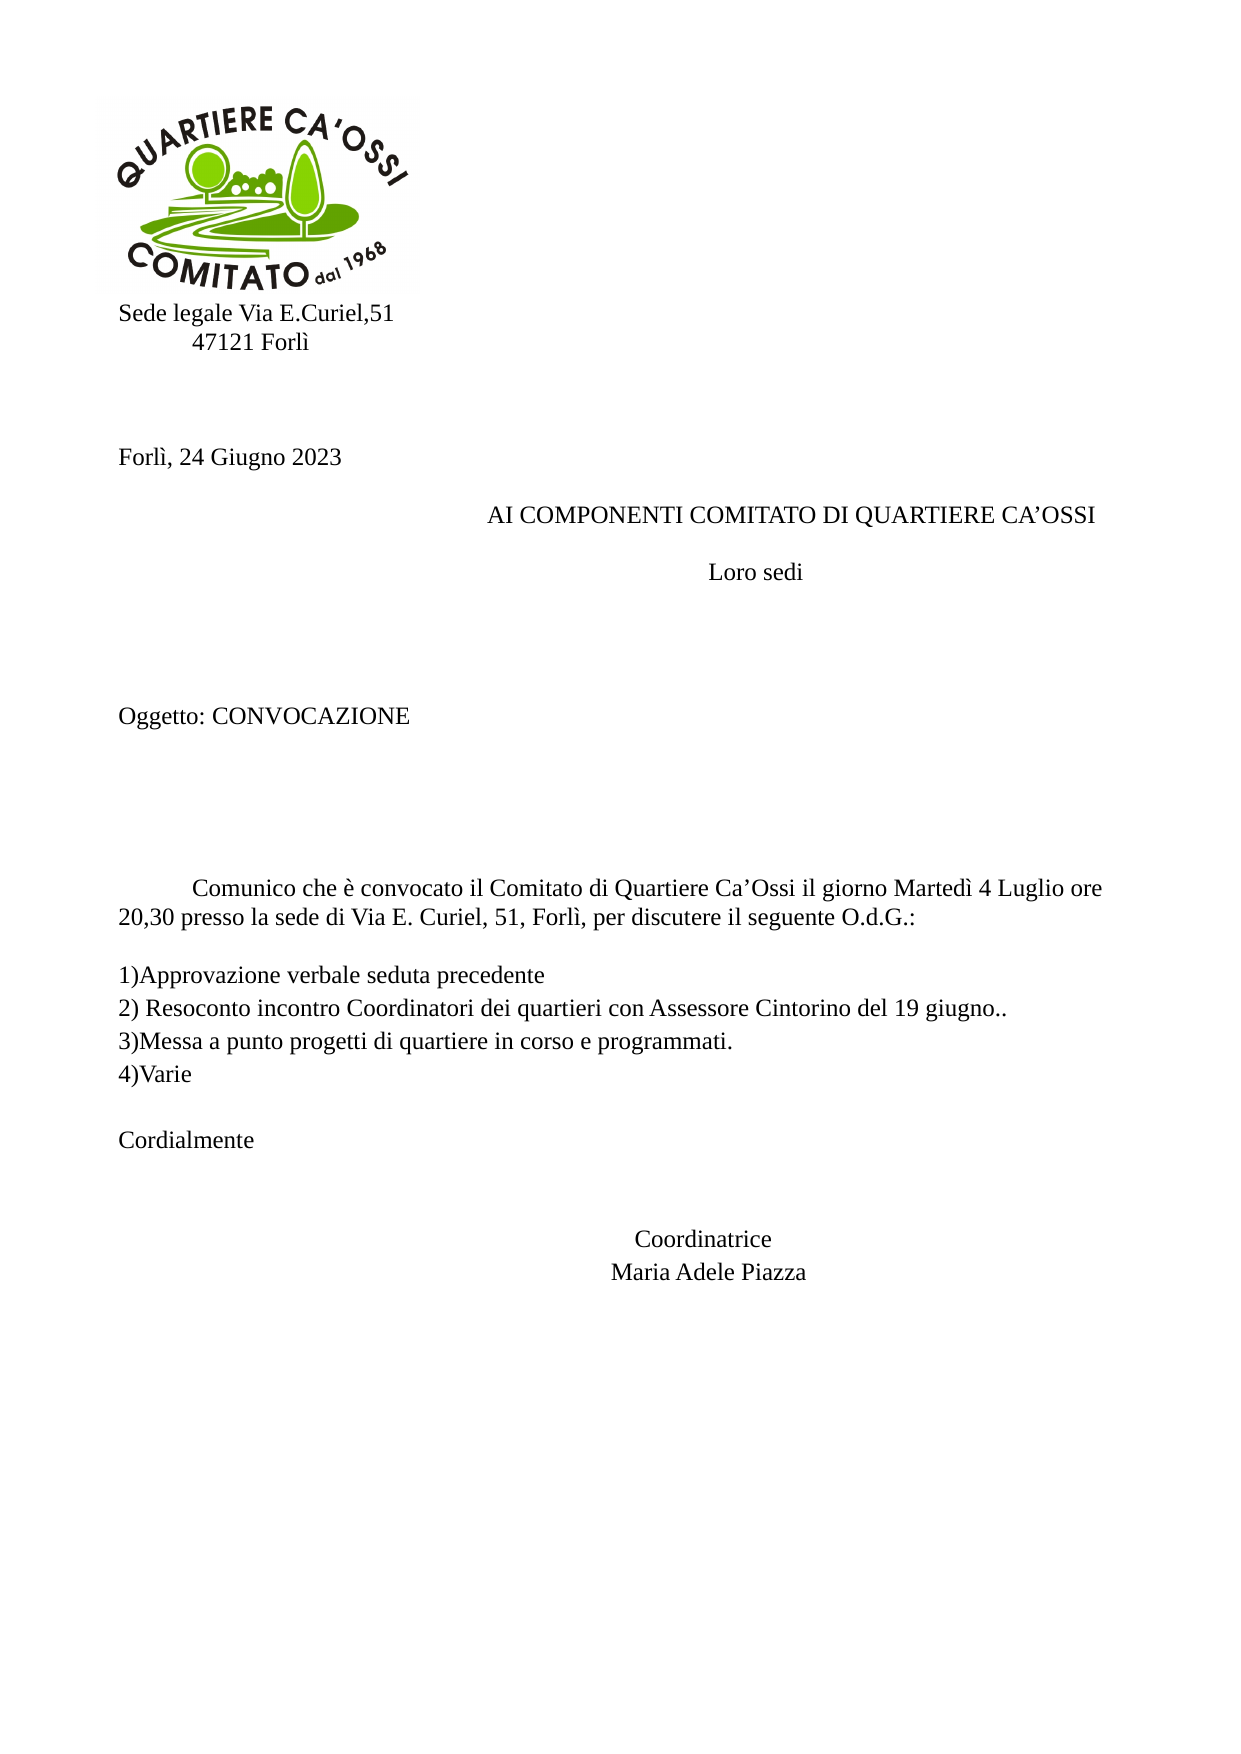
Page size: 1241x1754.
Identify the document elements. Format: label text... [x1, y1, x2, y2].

text 1)Approvazione verbale seduta precedente [118, 960, 1122, 988]
text AI COMPONENTI COMITATO DI QUARTIERE CA’OSSI [118, 500, 1122, 528]
text Forlì, 24 Giugno 2023 [118, 442, 1122, 471]
text 4)Varie [118, 1059, 1122, 1087]
text Coordinatrice [118, 1224, 1122, 1253]
text Cordialmente [118, 1125, 1122, 1153]
text 2) Resoconto incontro Coordinatori dei quartieri con Assessore Cintorino del 19 giugno.. [118, 993, 1122, 1021]
text Sede legale Via E.Curiel,51 [118, 148, 1122, 327]
text Oggetto: CONVOCAZIONE [118, 701, 1122, 730]
text Maria Adele Piazza [118, 1257, 1122, 1286]
text Loro sedi [118, 557, 1122, 586]
text 47121 Forlì [118, 327, 1122, 356]
text Comunico che è convocato il Comitato di Quartiere Ca’Ossi il giorno Martedì 4 Luglio ore 20,30 presso la sede di Via E. Curiel, 51, Forlì, per discutere il seguente O.d.G.: [118, 873, 1122, 931]
text 3)Messa a punto progetti di quartiere in corso e programmati. [118, 1026, 1122, 1054]
